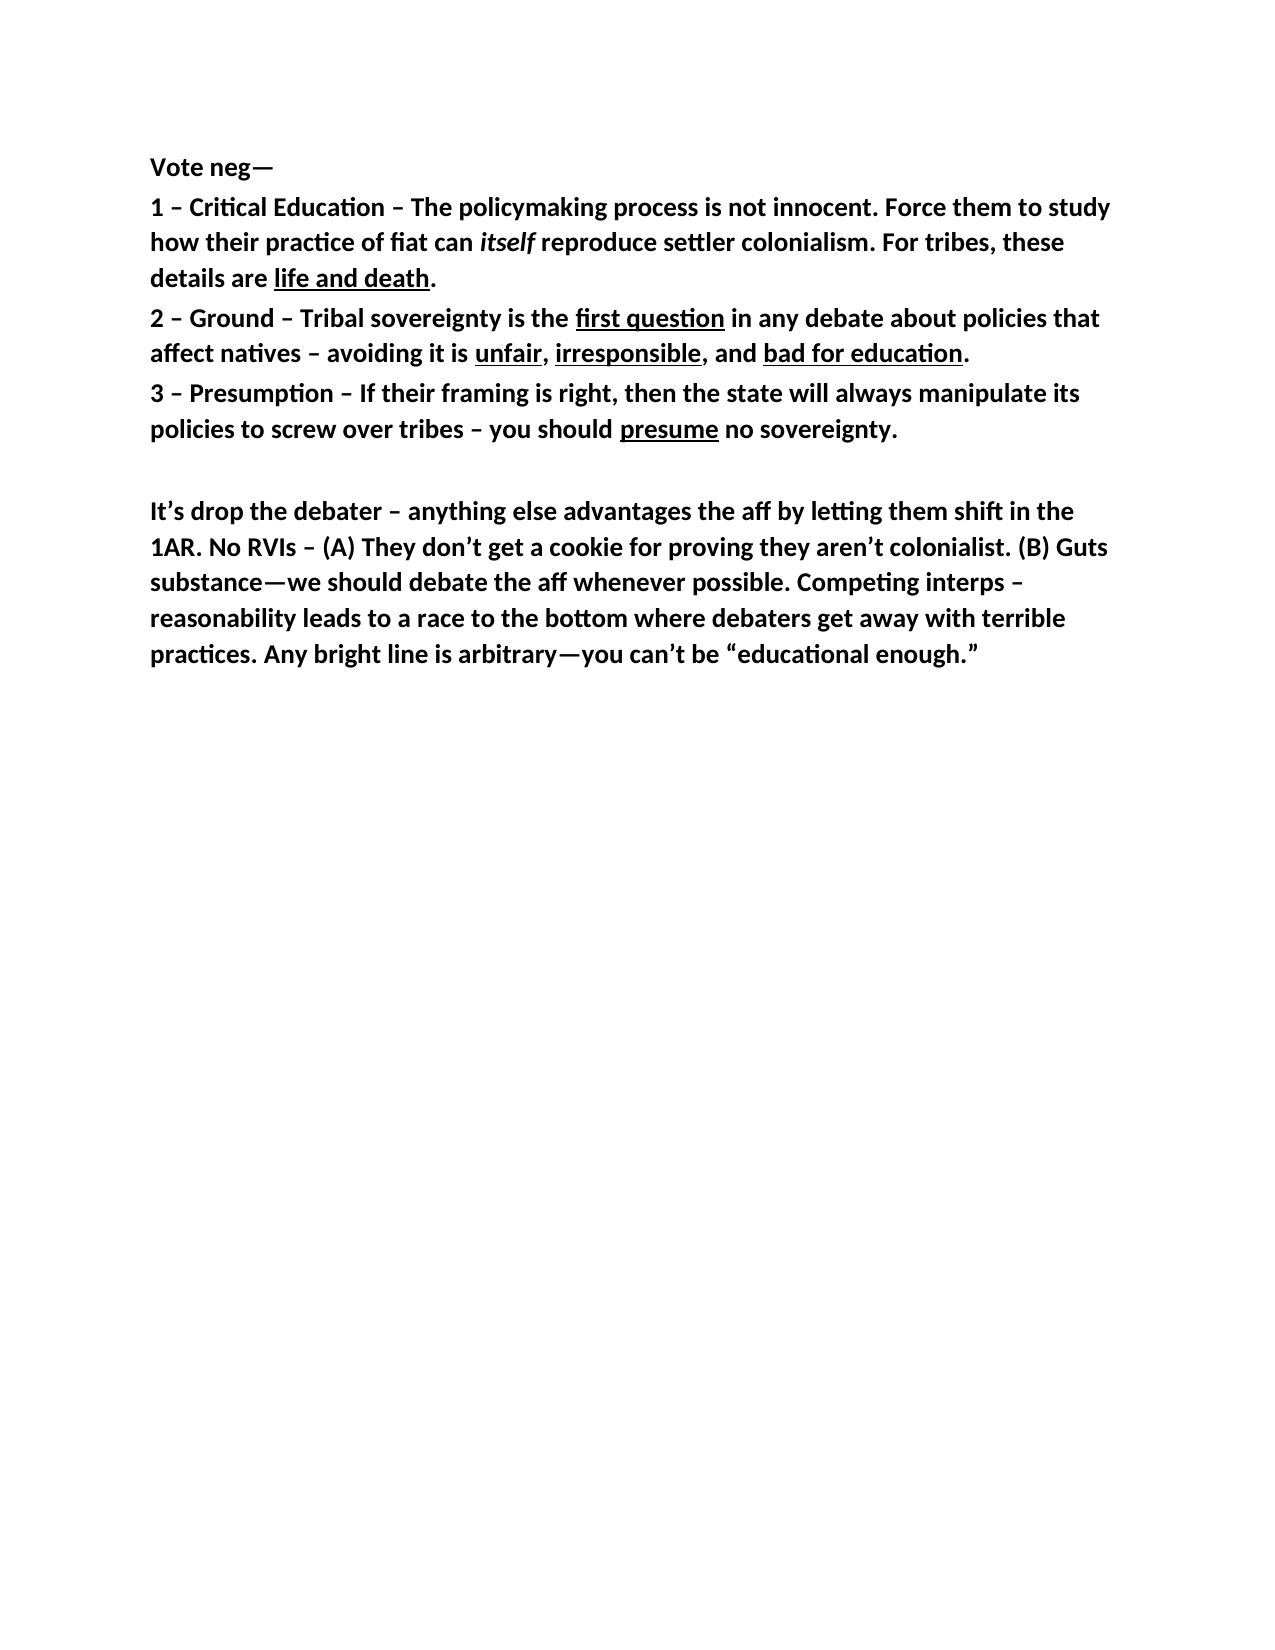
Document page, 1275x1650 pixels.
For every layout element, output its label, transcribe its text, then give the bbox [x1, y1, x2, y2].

subtitle 3 – Presumption – If their framing is right, then the state will always manipulate its policies to screw over tribes – you should presume no sovereignty. [150, 376, 1125, 445]
subtitle Vote neg— [150, 150, 1125, 183]
subtitle 1 – Critical Education – The policymaking process is not innocent. Force them to study how their practice of fiat can itself reproduce settler colonialism. For tribes, these details are life and death. [150, 190, 1125, 294]
subtitle It’s drop the debater – anything else advantages the aff by letting them shift in the 1AR. No RVIs – (A) They don’t get a cookie for proving they aren’t colonialist. (B) Guts substance—we should debate the aff whenever possible. Competing interps – reasonability leads to a race to the bottom where debaters get away with terrible practices. Any bright line is arbitrary—you can’t be “educational enough.” [150, 494, 1125, 670]
subtitle 2 – Ground – Tribal sovereignty is the first question in any debate about policies that affect natives – avoiding it is unfair, irresponsible, and bad for education. [150, 301, 1125, 369]
